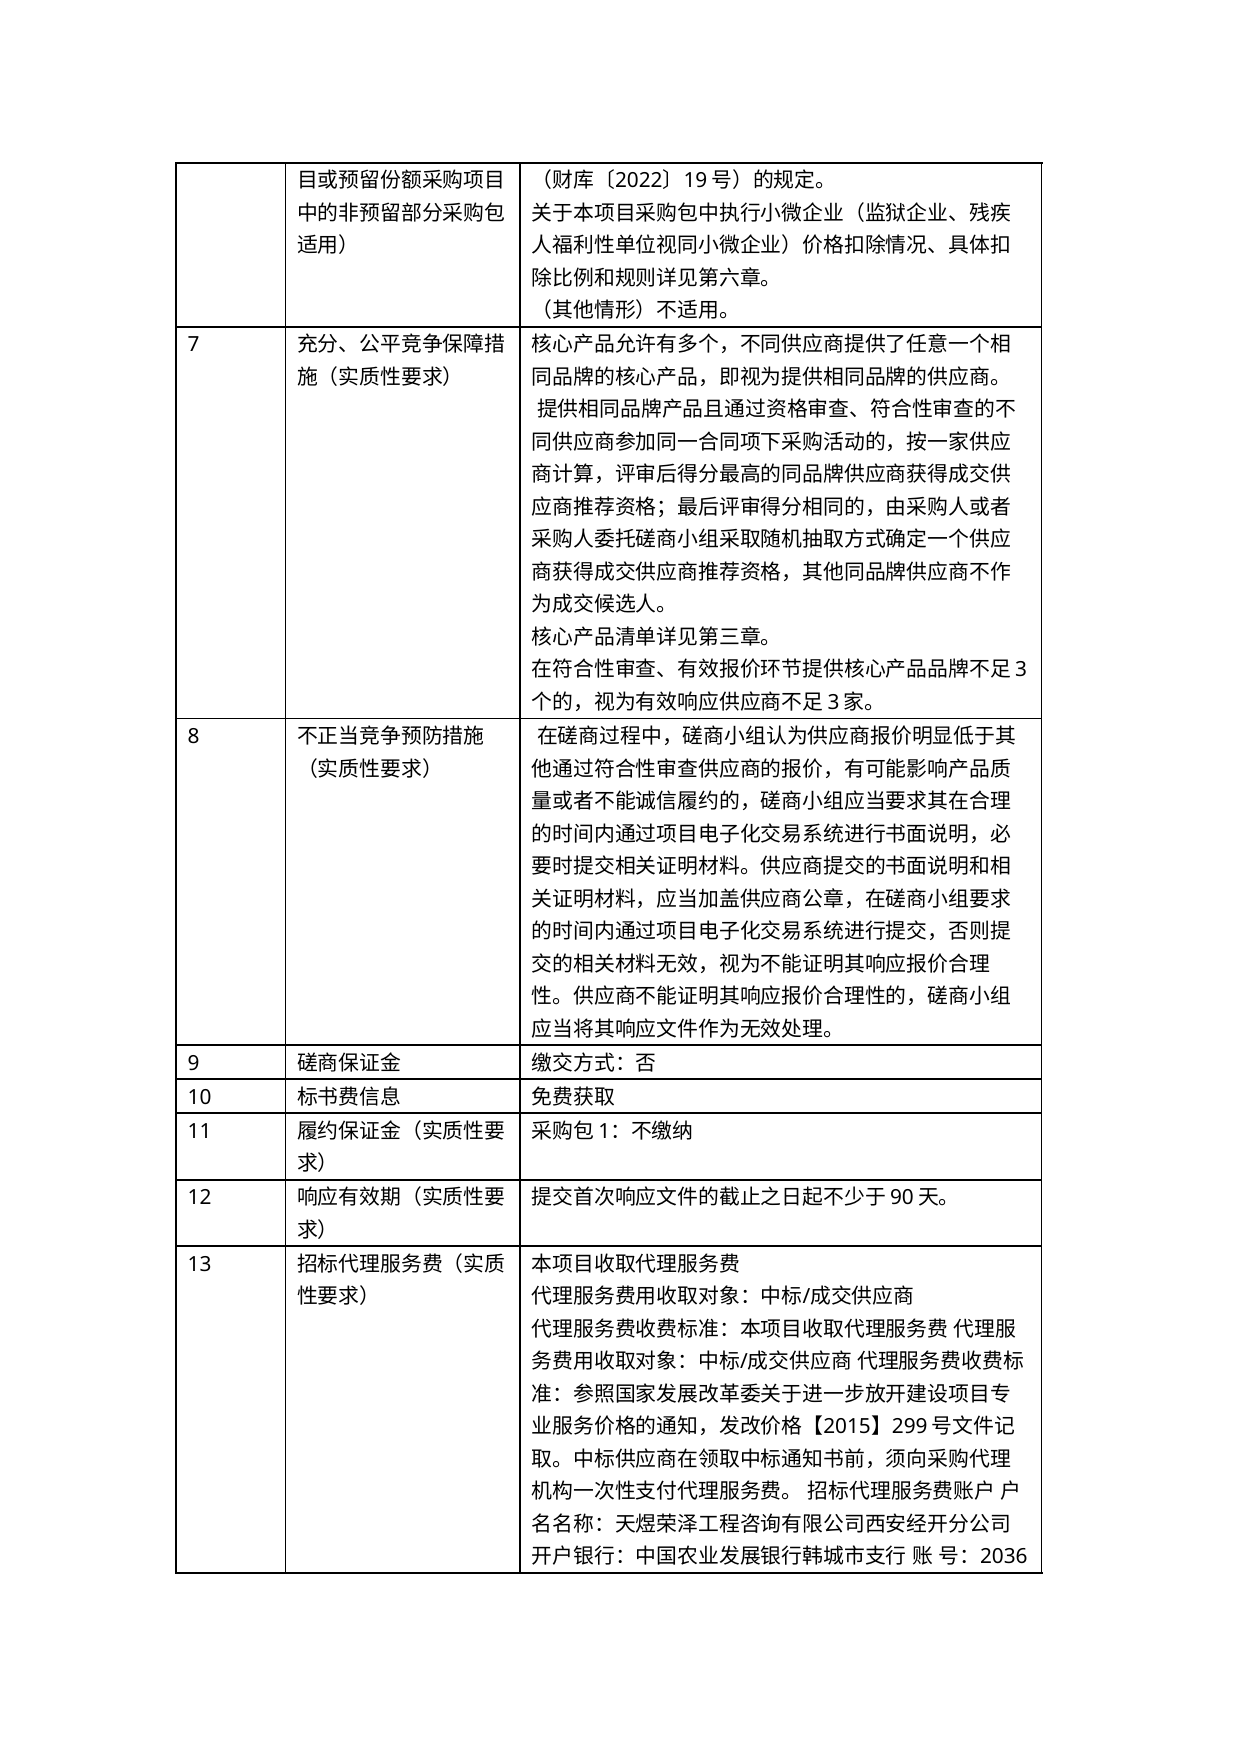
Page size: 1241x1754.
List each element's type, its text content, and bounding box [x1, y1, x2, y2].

table_cell 9 [177, 1046, 285, 1078]
table_cell 核心产品允许有多个，不同供应商提供了任意一个相同品牌的核心产品，即视为提供相同品牌的供应商。 提供相同品牌产品且通过资格审查、符合性审查的不同供应商参加同一合同项下采购活动的，按一家供应商计算，评审后得分最高的同品牌供应商获得成交供应商推荐资格；最后评审得分相同的，由采购人或者采购人委托磋商小组采取随机抽取方式确定一个供应商获得成交供应商推荐资格，其他同品牌供应商不作为成交候选人。 核心产品清单详见第三章。 在符合性审查、有效报价环节提供核心产品品牌不足3个的，视为有效响应供应商不足3家。 [521, 328, 1041, 718]
table_cell 采购包1：不缴纳 [521, 1114, 1041, 1179]
table_cell 提交首次响应文件的截止之日起不少于90天。 [521, 1181, 1041, 1245]
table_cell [286, 164, 519, 326]
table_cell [521, 164, 1041, 326]
table_cell 10 [177, 1080, 285, 1112]
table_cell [521, 1247, 1041, 1572]
table_cell 8 [177, 719, 285, 1044]
table_cell 标书费信息 [286, 1080, 519, 1112]
table_cell 履约保证金（实质性要求） [286, 1114, 519, 1179]
table_cell 13 [177, 1247, 285, 1572]
table_cell 12 [177, 1181, 285, 1245]
table_cell 招标代理服务费（实质性要求） [286, 1247, 519, 1572]
table_cell 免费获取 [521, 1080, 1041, 1112]
table_cell 缴交方式：否 [521, 1046, 1041, 1078]
table_cell 在磋商过程中，磋商小组认为供应商报价明显低于其他通过符合性审查供应商的报价，有可能影响产品质量或者不能诚信履约的，磋商小组应当要求其在合理的时间内通过项目电子化交易系统进行书面说明，必要时提交相关证明材料。供应商提交的书面说明和相关证明材料，应当加盖供应商公章，在磋商小组要求的时间内通过项目电子化交易系统进行提交，否则提交的相关材料无效，视为不能证明其响应报价合理性。供应商不能证明其响应报价合理性的，磋商小组应当将其响应文件作为无效处理。 [521, 719, 1041, 1044]
table_cell 6 [177, 164, 285, 326]
table_cell 11 [177, 1114, 285, 1179]
table_cell 充分、公平竞争保障措施（实质性要求） [286, 328, 519, 718]
table_cell 7 [177, 328, 285, 718]
table_cell 不正当竞争预防措施（实质性要求） [286, 719, 519, 1044]
table_cell 响应有效期（实质性要求） [286, 1181, 519, 1245]
table_cell 磋商保证金 [286, 1046, 519, 1078]
